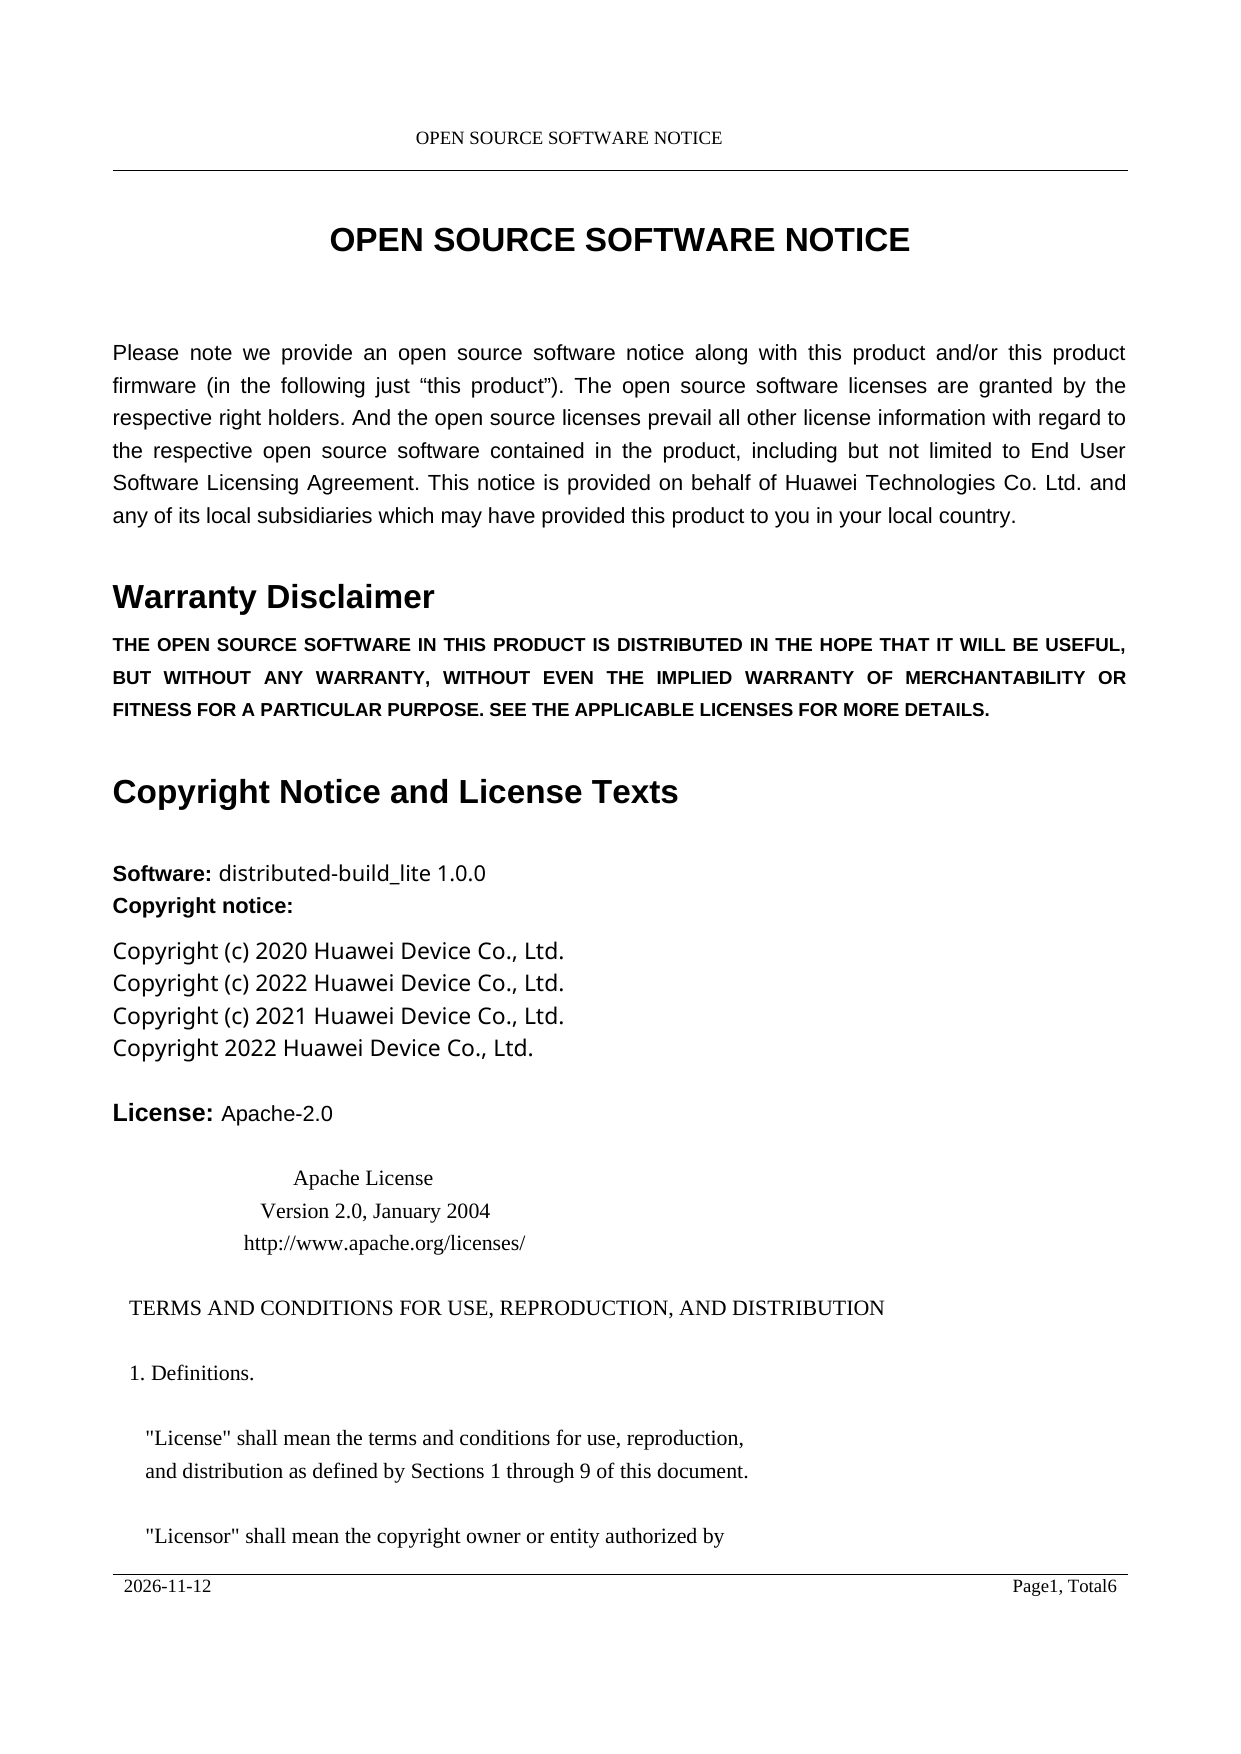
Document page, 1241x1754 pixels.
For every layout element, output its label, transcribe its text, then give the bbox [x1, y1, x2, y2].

text The open source software in this product is distributed in the hope that it will be useful, but WITHOUT ANY WARRANTY, without even the implied warranty of MERCHANTABILITY or FITNESS FOR A PARTICULAR PURPOSE. See the applicable licenses for more details. [112, 629, 1128, 726]
text License: Apache-2.0 [112, 1096, 1128, 1129]
text OPEN SOURCE SOFTWARE NOTICE [112, 206, 1128, 271]
text Copyright notice: [112, 889, 1128, 921]
text Warranty Disclaimer [112, 564, 1128, 629]
text Copyright Notice and License Texts [112, 759, 1128, 824]
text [112, 1129, 1128, 1551]
text Please note we provide an open source software notice along with this product and/or this product firmware (in the following just “this product”). The open source software licenses are granted by the respective right holders. And the open source licenses prevail all other license information with regard to the respective open source software contained in the product, including but not limited to End User Software Licensing Agreement. This notice is provided on behalf of Huawei Technologies Co. Ltd. and any of its local subsidiaries which may have provided this product to you in your local country. [112, 336, 1128, 531]
title Software: distributed-build_lite 1.0.0 [112, 856, 1128, 889]
text Copyright (c) 2020 Huawei Device Co., Ltd. Copyright (c) 2022 Huawei Device Co., Ltd. Copyright (c) 2021 Huawei Device Co., Ltd. Copyright 2022 Huawei Device Co., Ltd. [112, 934, 1128, 1096]
